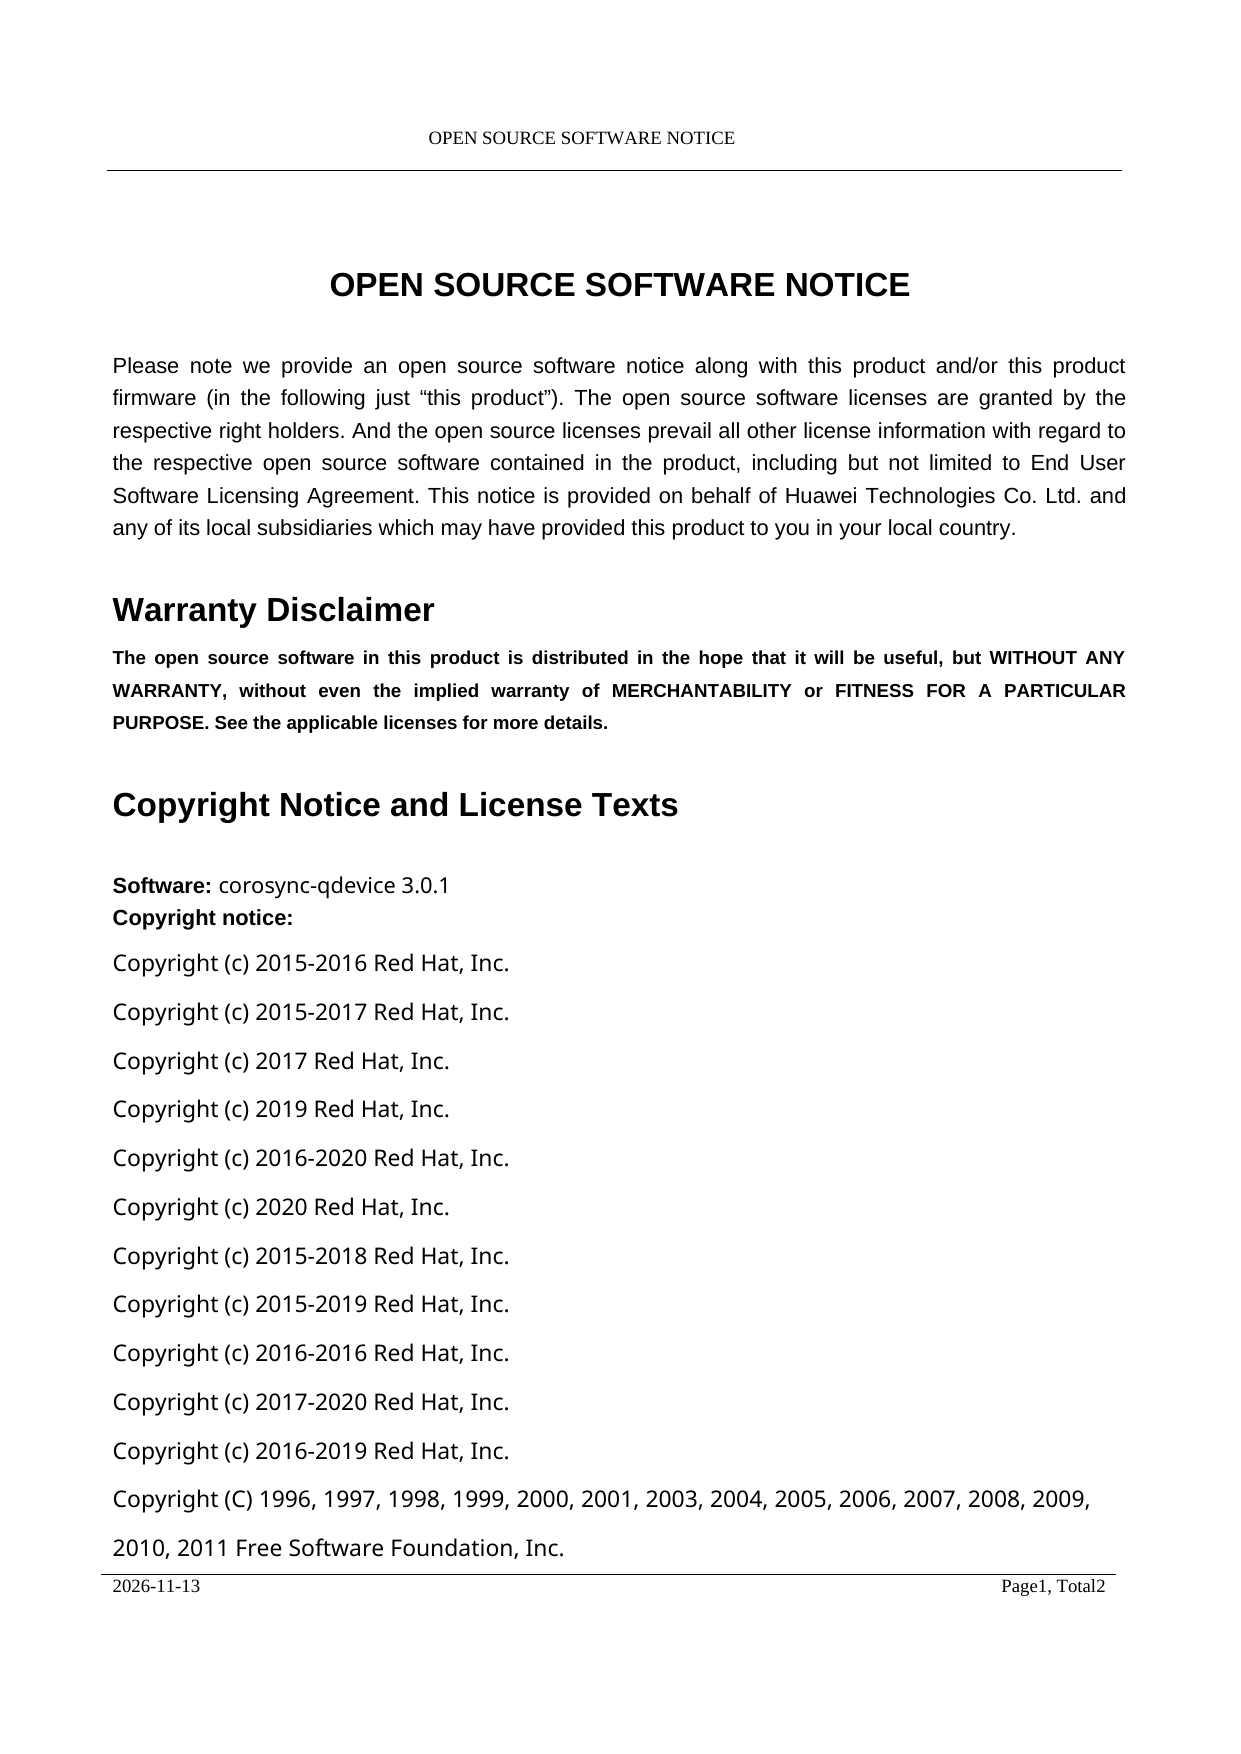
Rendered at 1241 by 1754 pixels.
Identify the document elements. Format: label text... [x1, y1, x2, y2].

text Copyright notice: [112, 901, 1128, 934]
text Copyright Notice and License Texts [112, 771, 1128, 836]
text Warranty Disclaimer [112, 576, 1128, 641]
text Please note we provide an open source software notice along with this product and/or this product firmware (in the following just “this product”). The open source software licenses are granted by the respective right holders. And the open source licenses prevail all other license information with regard to the respective open source software contained in the product, including but not limited to End User Software Licensing Agreement. This notice is provided on behalf of Huawei Technologies Co. Ltd. and any of its local subsidiaries which may have provided this product to you in your local country. [112, 349, 1128, 544]
text Software: corosync-qdevice 3.0.1 [112, 869, 1128, 901]
text OPEN SOURCE SOFTWARE NOTICE [112, 251, 1128, 316]
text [112, 947, 1128, 1564]
text The open source software in this product is distributed in the hope that it will be useful, but WITHOUT ANY WARRANTY, without even the implied warranty of MERCHANTABILITY or FITNESS FOR A PARTICULAR PURPOSE. See the applicable licenses for more details. [112, 641, 1128, 739]
